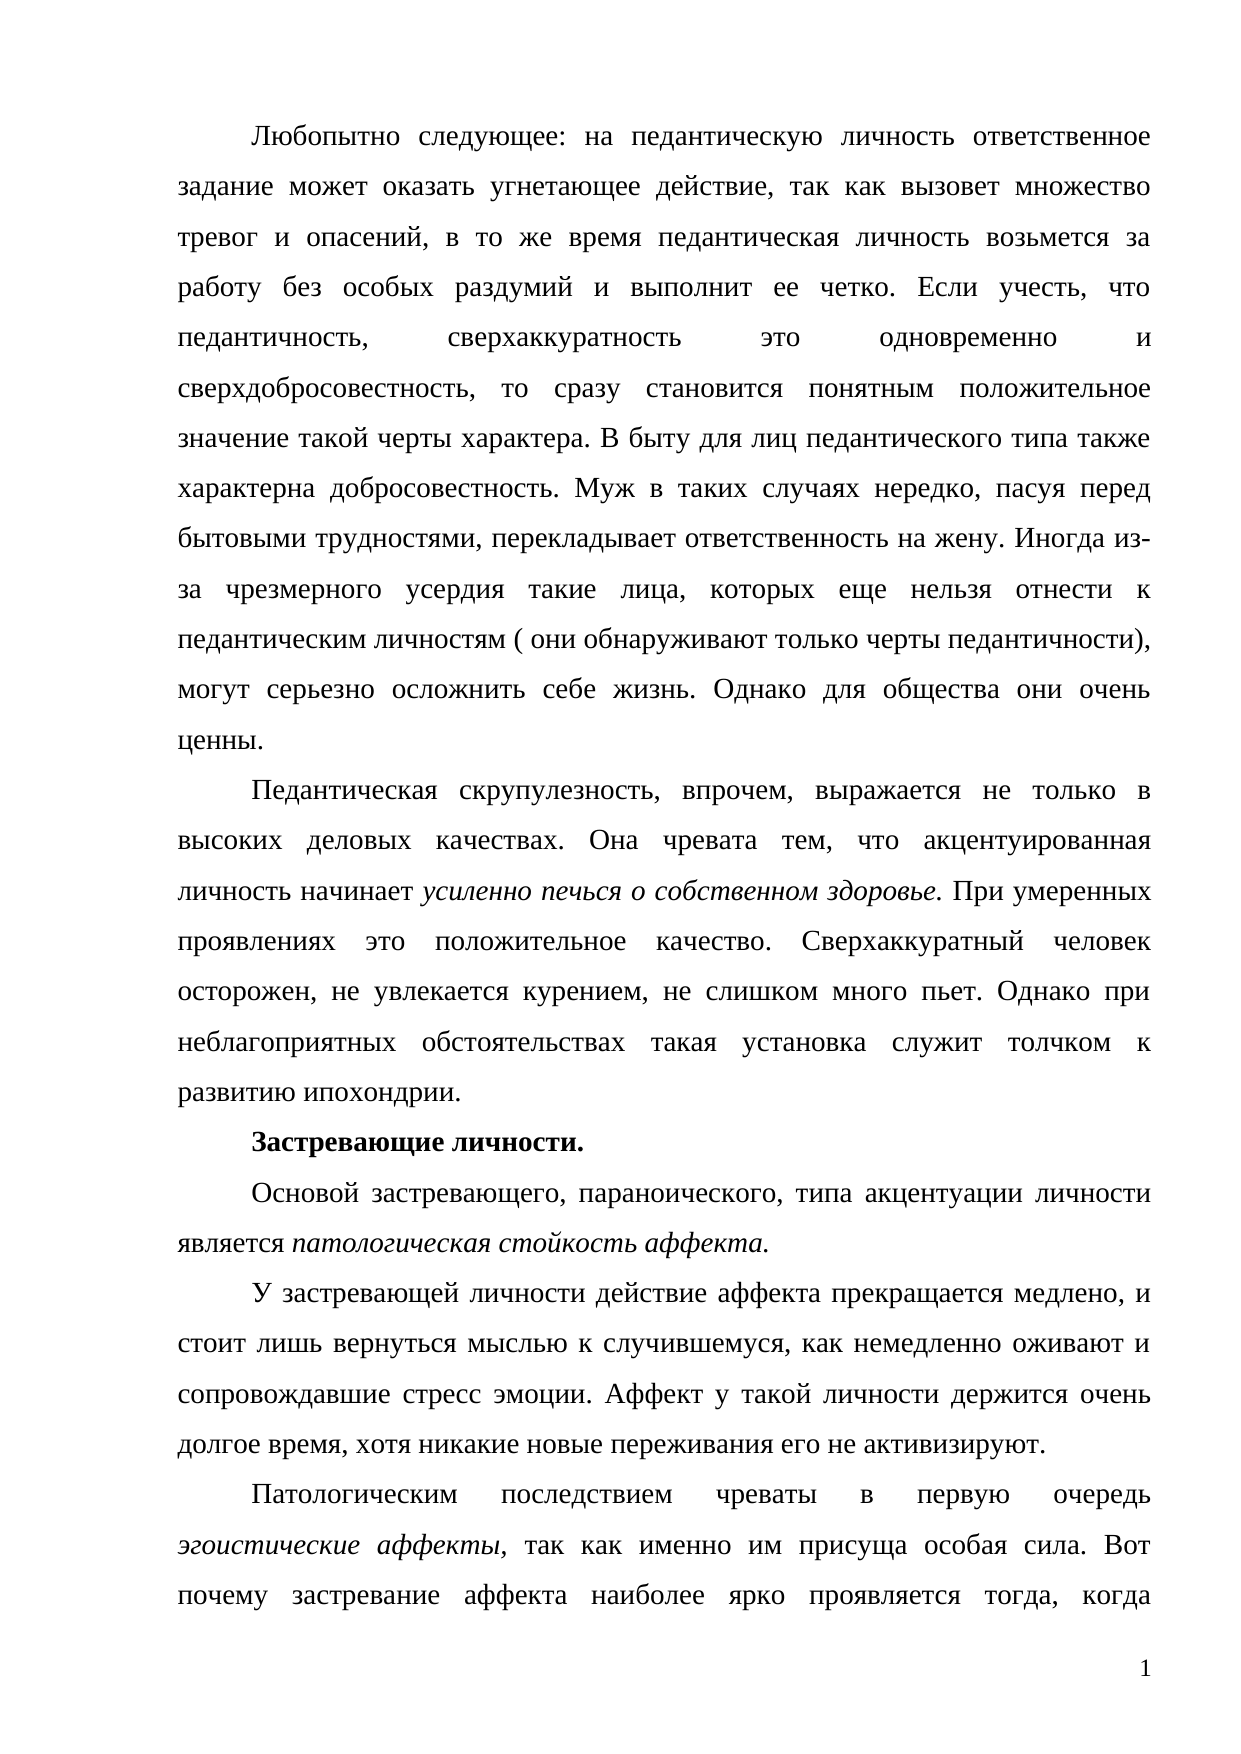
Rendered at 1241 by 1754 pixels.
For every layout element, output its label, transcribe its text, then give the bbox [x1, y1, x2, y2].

text Педантическая скрупулезность, впрочем, выражается не только в высоких деловых качествах. Она чревата тем, что акцентуированная личность начинает усиленно печься о собственном здоровье. При умеренных проявлениях это положительное качество. Сверхаккуратный человек осторожен, не увлекается курением, не слишком много пьет. Однако при неблагоприятных обстоятельствах такая установка служит толчком к развитию ипохондрии. [177, 772, 1152, 1108]
text Застревающие личности. [177, 1124, 1152, 1158]
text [177, 1477, 1152, 1611]
text У застревающей личности действие аффекта прекращается медлено, и стоит лишь вернуться мыслью к случившемуся, как немедленно оживают и сопровождавшие стресс эмоции. Аффект у такой личности держится очень долгое время, хотя никакие новые переживания его не активизируют. [177, 1275, 1152, 1460]
text Основой застревающего, параноического, типа акцентуации личности является патологическая стойкость аффекта. [177, 1175, 1152, 1258]
text Любопытно следующее: на педантическую личность ответственное задание может оказать угнетающее действие, так как вызовет множество тревог и опасений, в то же время педантическая личность возьмется за работу без особых раздумий и выполнит ее четко. Если учесть, что педантичность, сверхаккуратность это одновременно и сверхдобросовестность, то сразу становится понятным положительное значение такой черты характера. В быту для лиц педантического типа также характерна добросовестность. Муж в таких случаях нередко, пасуя перед бытовыми трудностями, перекладывает ответственность на жену. Иногда из-за чрезмерного усердия такие лица, которых еще нельзя отнести к педантическим личностям ( они обнаруживают только черты педантичности), могут серьезно осложнить себе жизнь. Однако для общества они очень ценны. [177, 118, 1152, 755]
